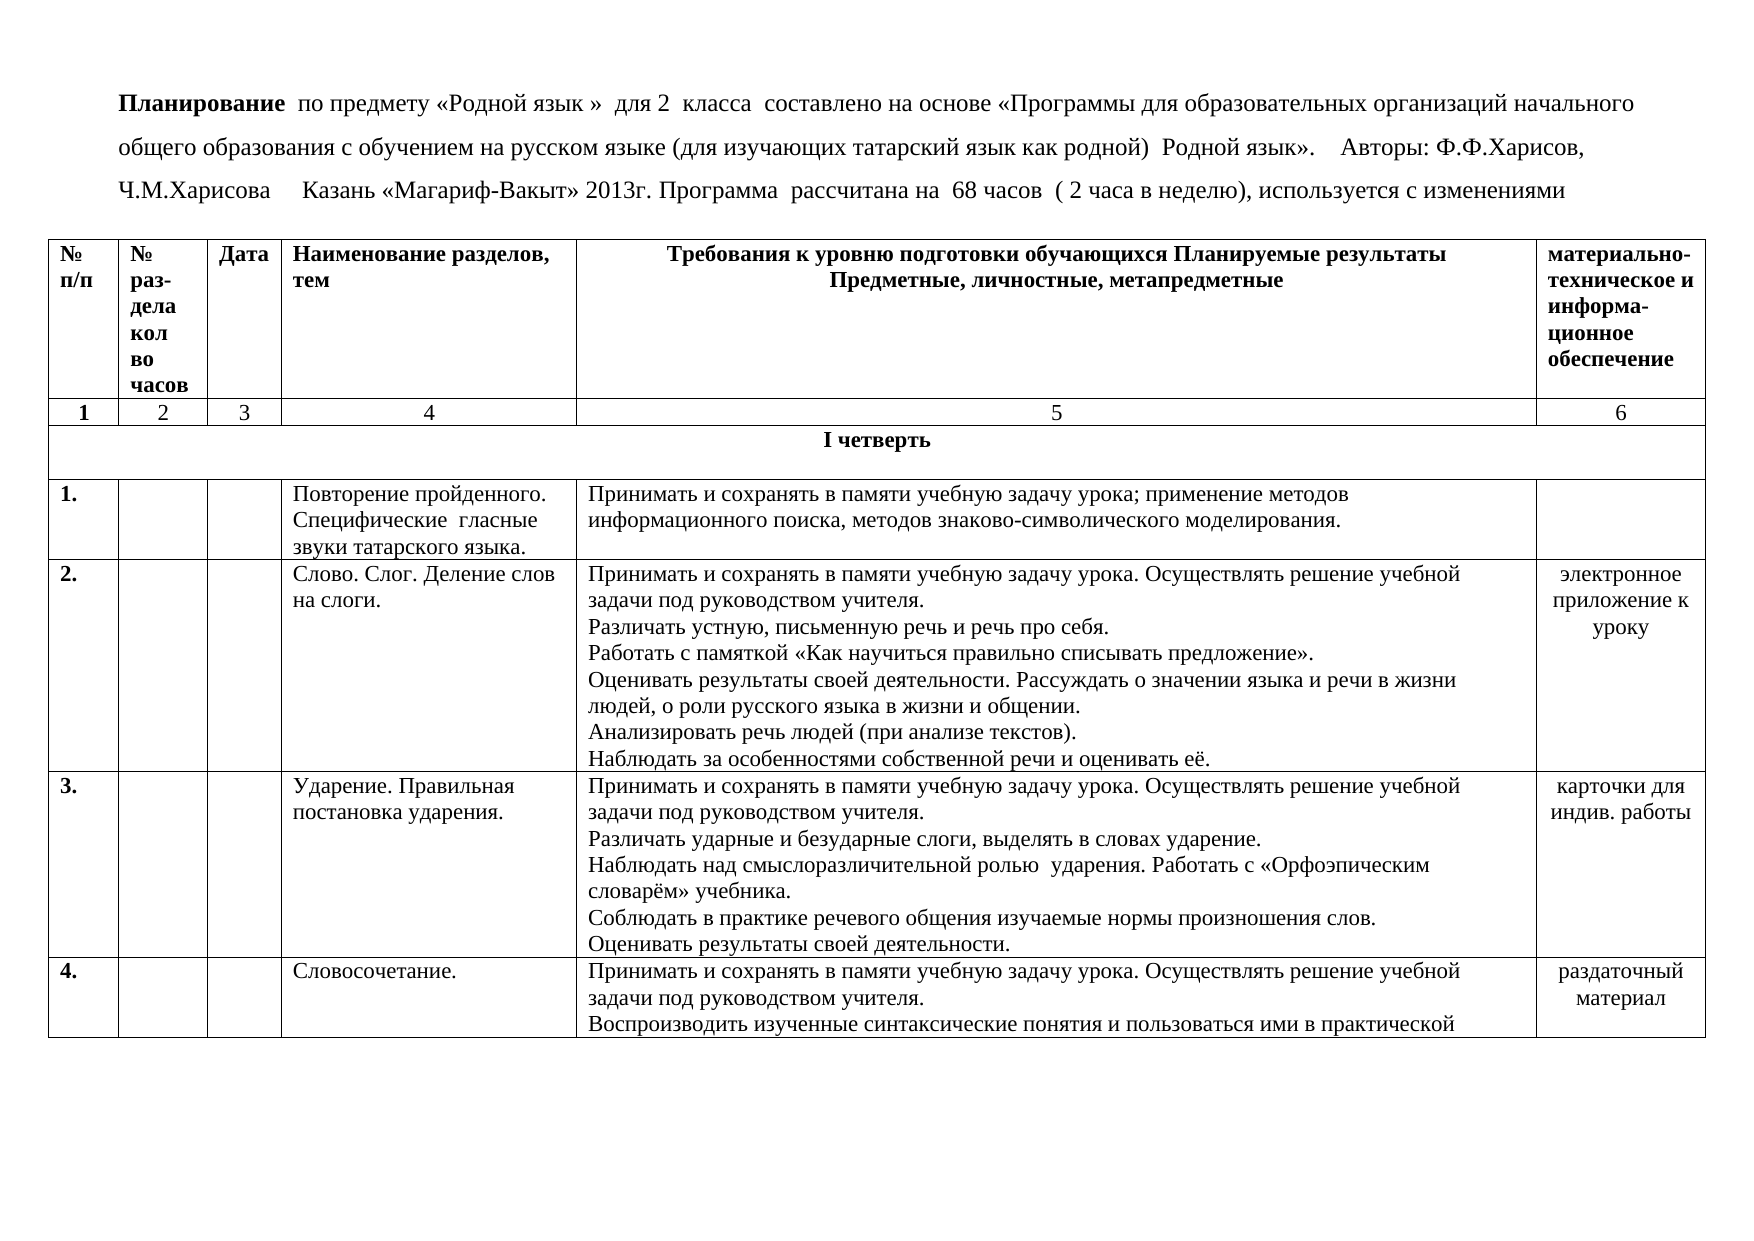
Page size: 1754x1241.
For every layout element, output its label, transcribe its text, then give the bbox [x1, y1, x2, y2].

table_cell Словосочетание. [282, 958, 576, 1037]
table_header Требования к уровню подготовки обучающихся Планируемые результаты Предметные, личностные, метапредметные [577, 240, 1536, 398]
table_header Наименование разделов, тем [282, 240, 576, 398]
table_cell 6 [1537, 399, 1705, 425]
table_cell [208, 958, 281, 1037]
table_cell I четверть [49, 426, 1705, 479]
table_cell [208, 560, 281, 771]
table_cell Повторение пройденного. Специфические гласные звуки татарского языка. [282, 480, 576, 559]
table_cell 5 [577, 399, 1536, 425]
table_cell [208, 772, 281, 957]
text Планирование по предмету «Родной язык » для 2 класса составлено на основе «Программы для образовательных организаций начального общего образования с обучением на русском языке (для изучающих татарский язык как родной) Родной язык». Авторы: Ф.Ф.Харисов, Ч.М.Харисова Казань «Магариф-Вакыт» 2013г. Программа рассчитана на 68 часов ( 2 часа в неделю), используется с изменениями [118, 88, 1636, 203]
table_cell карточки для индив. работы [1537, 772, 1705, 957]
table_cell [49, 480, 118, 559]
table_header материально-техническое и информа-ционное обеспечение [1537, 240, 1705, 398]
table_cell Ударение. Правильная постановка ударения. [282, 772, 576, 957]
table_cell [119, 958, 207, 1037]
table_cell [577, 958, 1536, 1037]
table_cell [208, 480, 281, 559]
table_cell электронное приложение к уроку [1537, 560, 1705, 771]
table_cell [49, 560, 118, 771]
table_cell 2 [119, 399, 207, 425]
table_cell Слово. Слог. Деление слов на слоги. [282, 560, 576, 771]
table_cell [1537, 480, 1705, 559]
table_cell [119, 480, 207, 559]
table_cell 4 [282, 399, 576, 425]
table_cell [1537, 958, 1705, 1037]
table_cell [49, 772, 118, 957]
table_cell Принимать и сохранять в памяти учебную задачу урока; применение методов информационного поиска, методов знаково-символического моделирования. [577, 480, 1536, 559]
table_cell 1 [49, 399, 118, 425]
table_header № раз-дела кол во часов [119, 240, 207, 398]
table_cell [119, 560, 207, 771]
table_cell 3 [208, 399, 281, 425]
table_cell [119, 772, 207, 957]
table_cell Принимать и сохранять в памяти учебную задачу урока. Осуществлять решение учебной задачи под руководством учителя. Различать устную, письменную речь и речь про себя. Работать с памяткой «Как научиться правильно списывать предложение». Оценивать результаты своей деятельности. Рассуждать о значении языка и речи в жизни людей, о роли русского языка в жизни и общении. Анализировать речь людей (при анализе текстов). Наблюдать за особенностями собственной речи и оценивать её. [577, 560, 1536, 771]
table_cell [49, 958, 118, 1037]
table_header №п/п [49, 240, 118, 398]
table_cell Принимать и сохранять в памяти учебную задачу урока. Осуществлять решение учебной задачи под руководством учителя. Различать ударные и безударные слоги, выделять в словах ударение. Наблюдать над смыслоразличительной ролью ударения. Работать с «Орфоэпическим словарём» учебника. Соблюдать в практике речевого общения изучаемые нормы произношения слов. Оценивать результаты своей деятельности. [577, 772, 1536, 957]
table_header Дата [208, 240, 281, 398]
